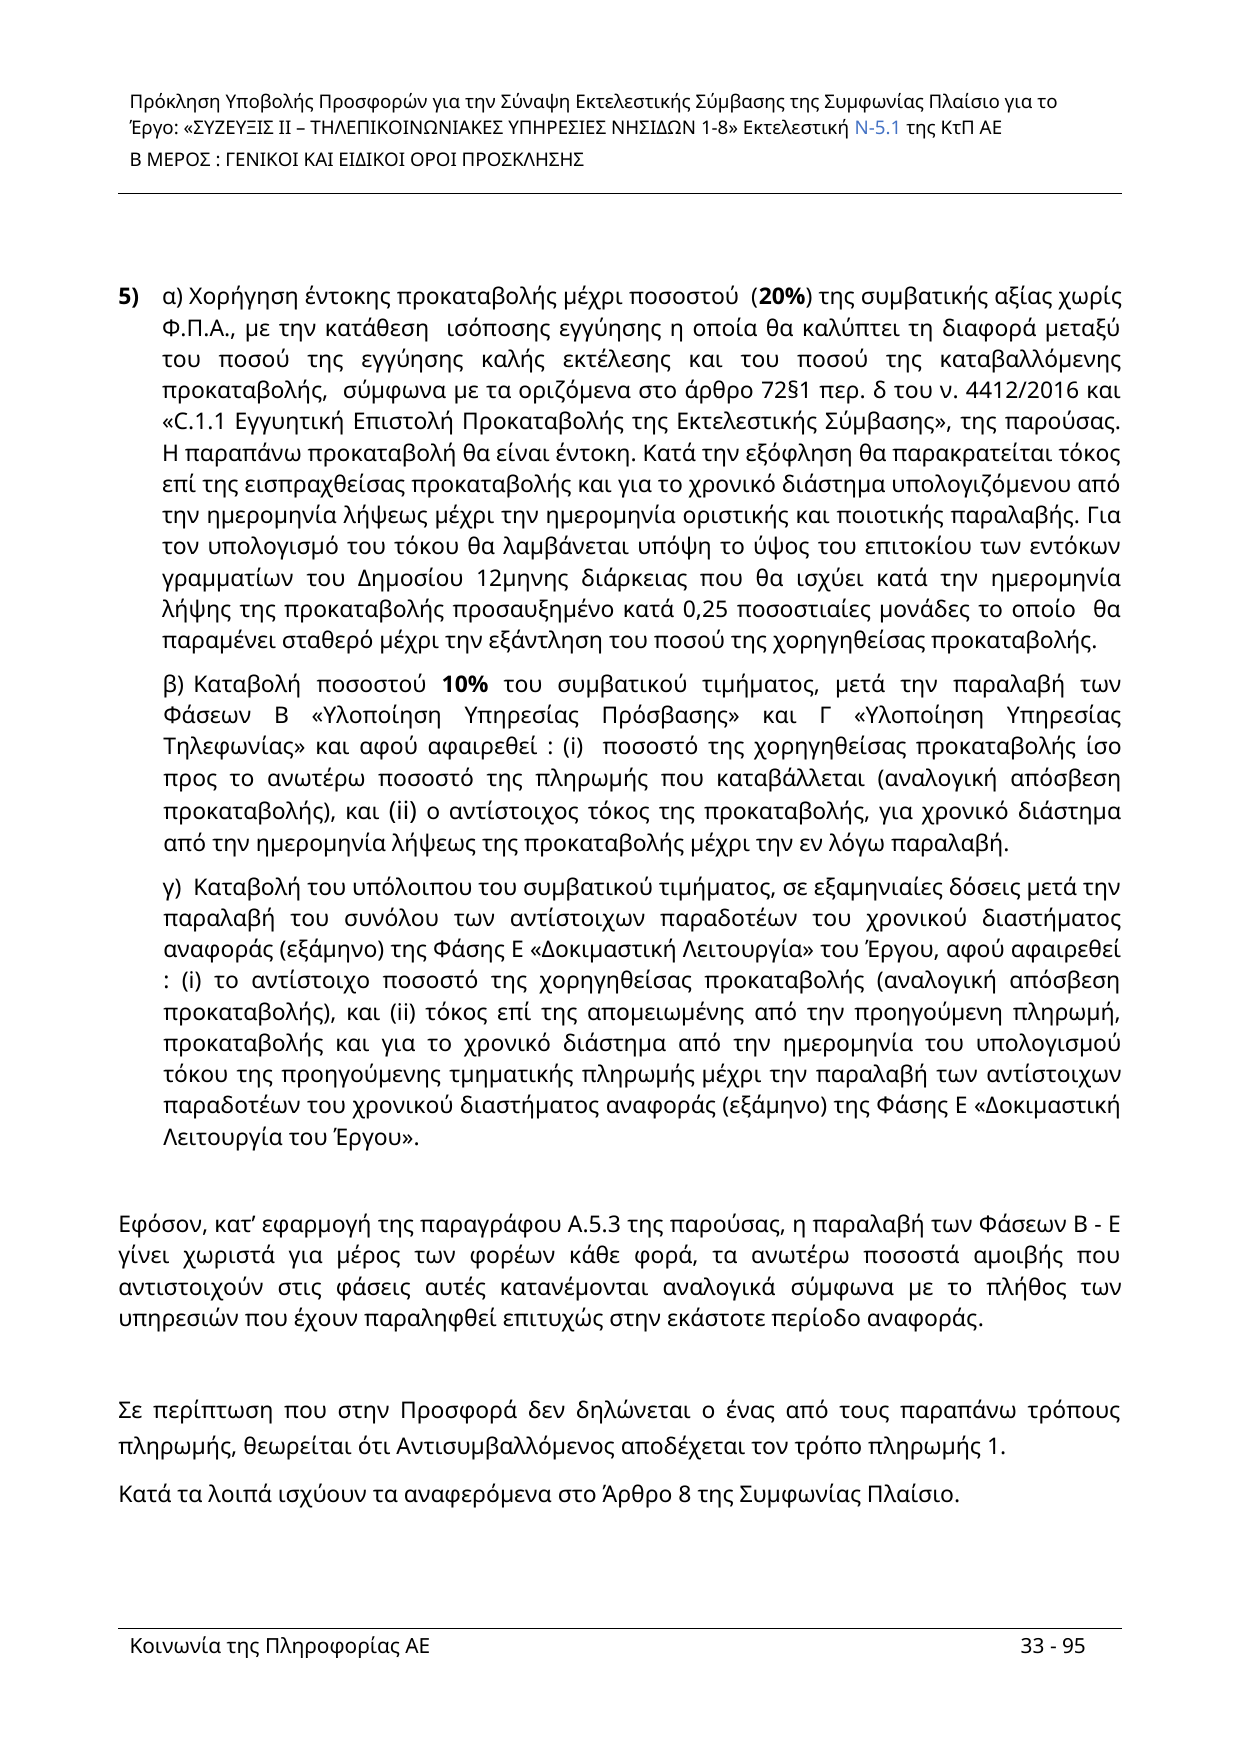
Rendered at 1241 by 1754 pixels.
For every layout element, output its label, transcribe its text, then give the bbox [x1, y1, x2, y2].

text Κατά τα λοιπά ισχύουν τα αναφερόμενα στο Άρθρο 8 της Συμφωνίας Πλαίσιο. [118, 1478, 1122, 1509]
text Σε περίπτωση που στην Προσφορά δεν δηλώνεται ο ένας από τους παραπάνω τρόπους πληρωμής, θεωρείται ότι Αντισυμβαλλόμενος αποδέχεται τον τρόπο πληρωμής 1. [118, 1394, 1122, 1461]
text Εφόσον, κατ’ εφαρμογή της παραγράφου Α.5.3 της παρούσας, η παραλαβή των Φάσεων Β - Ε γίνει χωριστά για μέρος των φορέων κάθε φορά, τα ανωτέρω ποσοστά αμοιβής που αντιστοιχούν στις φάσεις αυτές κατανέμονται αναλογικά σύμφωνα με το πλήθος των υπηρεσιών που έχουν παραληφθεί επιτυχώς στην εκάστοτε περίοδο αναφοράς. [118, 1208, 1122, 1333]
text β) Καταβολή ποσοστού 10% του συμβατικού τιμήματος, μετά την παραλαβή των Φάσεων Β «Υλοποίηση Υπηρεσίας Πρόσβασης» και Γ «Υλοποίηση Υπηρεσίας Τηλεφωνίας» και αφού αφαιρεθεί : (i) ποσοστό της χορηγηθείσας προκαταβολής ίσο προς το ανωτέρω ποσοστό της πληρωμής που καταβάλλεται (αναλογική απόσβεση προκαταβολής), και (ii) ο αντίστοιχος τόκος της προκαταβολής, για χρονικό διάστημα από την ημερομηνία λήψεως της προκαταβολής μέχρι την εν λόγω παραλαβή. [162, 668, 1122, 858]
text γ) Καταβολή του υπόλοιπου του συμβατικού τιμήματος, σε εξαμηνιαίες δόσεις μετά την παραλαβή του συνόλου των αντίστοιχων παραδοτέων του χρονικού διαστήματος αναφοράς (εξάμηνο) της Φάσης Ε «Δοκιμαστική Λειτουργία» του Έργου, αφού αφαιρεθεί : (i) το αντίστοιχο ποσοστό της χορηγηθείσας προκαταβολής (αναλογική απόσβεση προκαταβολής), και (ii) τόκος επί της απομειωμένης από την προηγούμενη πληρωμή, προκαταβολής και για το χρονικό διάστημα από την ημερομηνία του υπολογισμού τόκου της προηγούμενης τμηματικής πληρωμής μέχρι την παραλαβή των αντίστοιχων παραδοτέων του χρονικού διαστήματος αναφοράς (εξάμηνο) της Φάσης Ε «Δοκιμαστική Λειτουργία του Έργου». [162, 871, 1122, 1152]
list α) Χορήγηση έντοκης προκαταβολής μέχρι ποσοστού (20%) της συμβατικής αξίας χωρίς Φ.Π.Α., με την κατάθεση ισόποσης εγγύησης η οποία θα καλύπτει τη διαφορά μεταξύ του ποσού της εγγύησης καλής εκτέλεσης και του ποσού της καταβαλλόμενης προκαταβολής, σύμφωνα με τα οριζόμενα στο άρθρο 72§1 περ. δ του ν. 4412/2016 και «C.1.1 Εγγυητική Επιστολή Προκαταβολής της Εκτελεστικής Σύμβασης», της παρούσας. Η παραπάνω προκαταβολή θα είναι έντοκη. Κατά την εξόφληση θα παρακρατείται τόκος επί της εισπραχθείσας προκαταβολής και για το χρονικό διάστημα υπολογιζόμενου από την ημερομηνία λήψεως μέχρι την ημερομηνία οριστικής και ποιοτικής παραλαβής. Για τον υπολογισμό του τόκου θα λαμβάνεται υπόψη το ύψος του επιτοκίου των εντόκων γραμματίων του Δημοσίου 12μηνης διάρκειας που θα ισχύει κατά την ημερομηνία λήψης της προκαταβολής προσαυξημένο κατά 0,25 ποσοστιαίες μονάδες το οποίο θα παραμένει σταθερό μέχρι την εξάντληση του ποσού της χορηγηθείσας προκαταβολής. [118, 280, 1122, 655]
